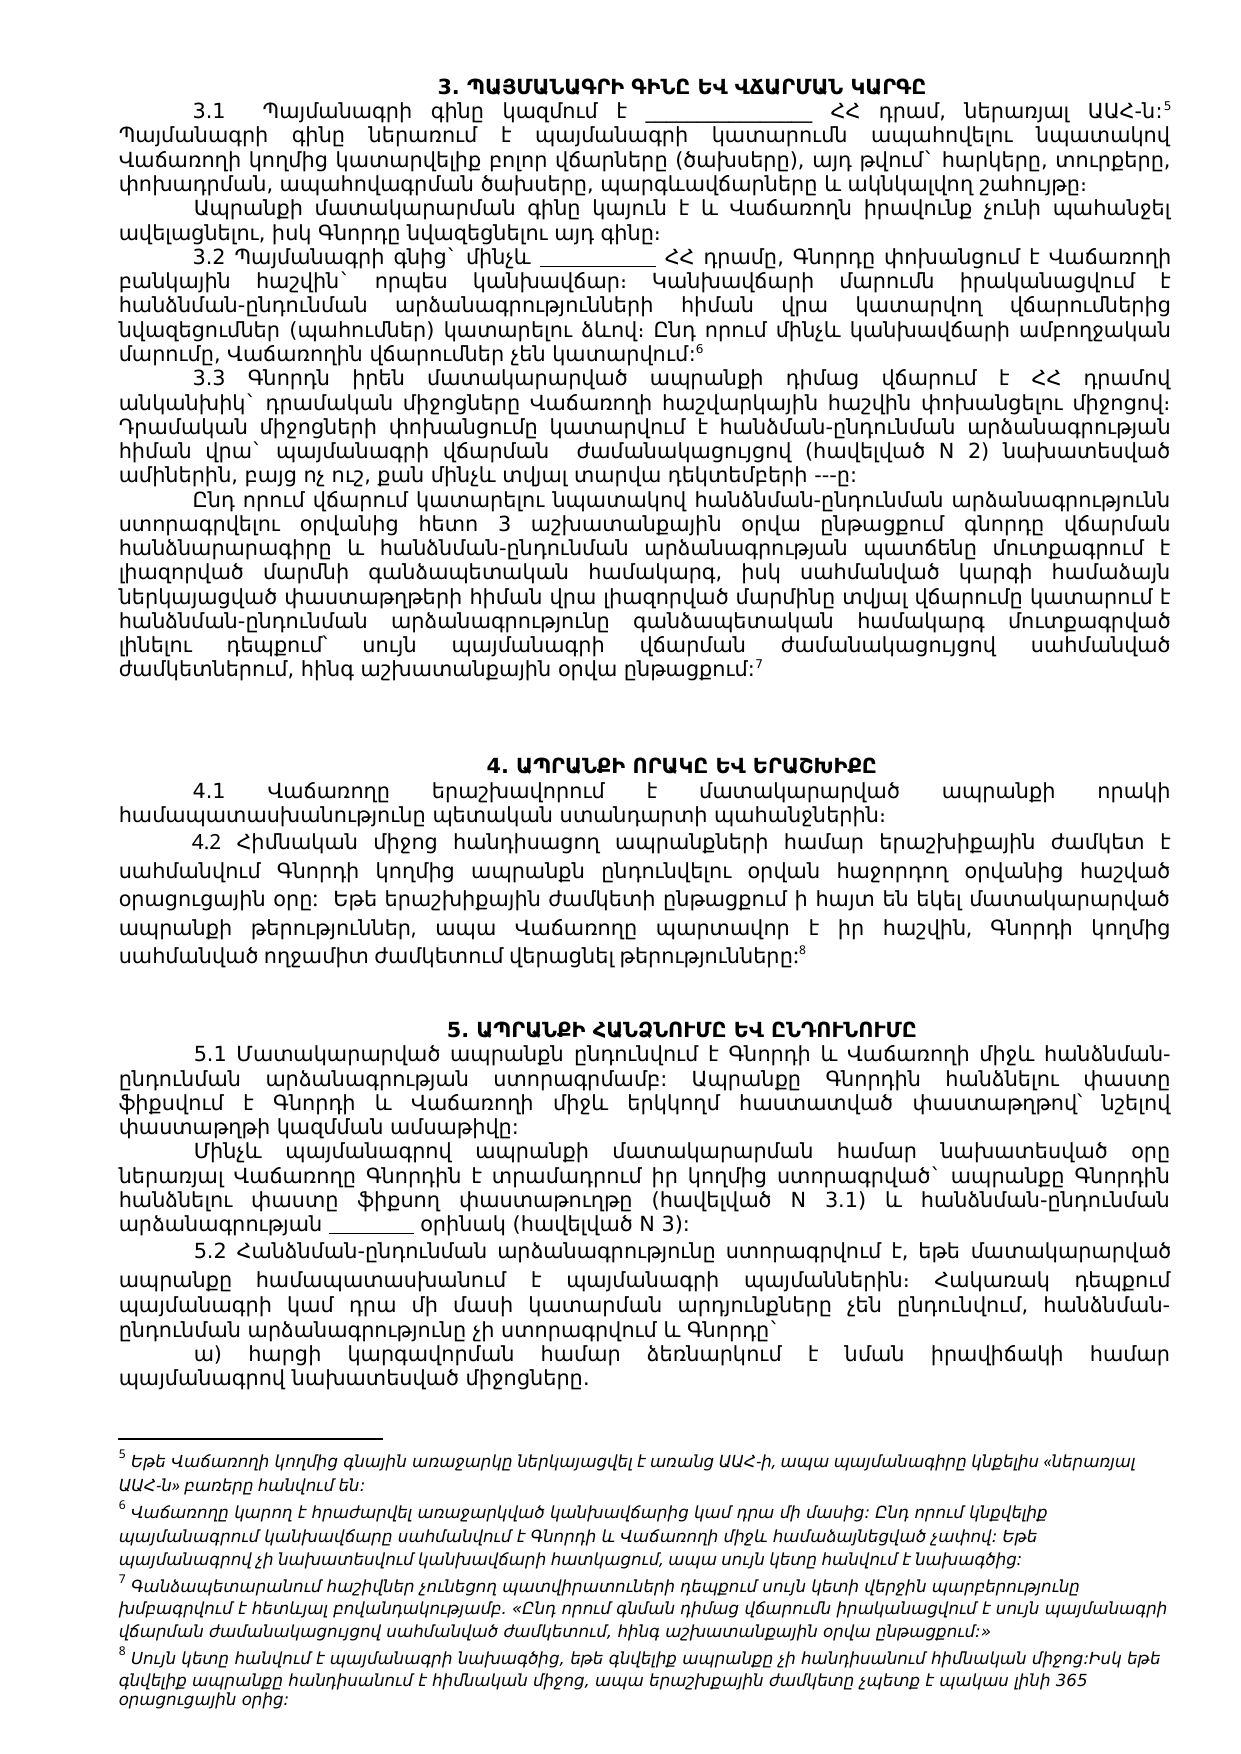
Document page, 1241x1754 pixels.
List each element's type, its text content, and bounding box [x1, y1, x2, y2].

text 5.2 Հանձնման-ընդունման արձանագրությունը ստորագրվում է, եթե մատակարարված ապրանքը համապատասխանում է պայմանագրի պայմաններին։ Հակառակ դեպքում պայմանագրի կամ դրա մի մասի կատարման արդյունքները չեն ընդունվում, հանձնման-ընդունման արձանագրությունը չի ստորագրվում և Գնորդը` [118, 1237, 1171, 1342]
text 5. ԱՊՐԱՆՔԻ ՀԱՆՁՆՈՒՄԸ ԵՎ ԸՆԴՈՒՆՈՒՄԸ [118, 1018, 1171, 1042]
text 5.1 Մատակարարված ապրանքն ընդունվում է Գնորդի և Վաճառողի միջև հանձնման-ընդունման արձանագրության ստորագրմամբ: Ապրանքը Գնորդին հանձնելու փաստը ֆիքսվում է Գնորդի և Վաճառողի միջև երկկողմ հաստատված փաստաթղթով՝ նշելով փաստաթղթի կազմման ամսաթիվը: [118, 1042, 1171, 1139]
text 3.3 Գնորդն իրեն մատակարարված ապրանքի դիմաց վճարում է ՀՀ դրամով անկանխիկ` դրամական միջոցները Վաճառողի հաշվարկային հաշվին փոխանցելու միջոցով։ Դրամական միջոցների փոխանցումը կատարվում է հանձման-ընդունման արձանագրության հիման վրա` պայմանագրի վճարման ժամանակացույցով (հավելված N 2) նախատեսված ամիներին, բայց ոչ ուշ, քան մինչև տվյալ տարվա դեկտեմբերի ---ը: [118, 366, 1171, 488]
text 3.2 Պայմանագրի գնից` մինչև ՀՀ դրամը, Գնորդը փոխանցում է Վաճառողի բանկային հաշվին` որպես կանխավճար։ Կանխավճարի մարումն իրականացվում է հանձնման-ընդունման արձանագրությունների հիման վրա կատարվող վճարումներից նվազեցումներ (պահումներ) կատարելու ձևով։ Ընդ որում մինչև կանխավճարի ամբողջական մարումը, Վաճառողին վճարումներ չեն կատարվում: [118, 245, 1171, 366]
text 4.1 Վաճառողը երաշխավորում է մատակարարված ապրանքի որակի համապատասխանությունը պետական ստանդարտի պահանջներին։ [118, 779, 1171, 827]
text 4.2 Հիմնական միջոց հանդիսացող ապրանքների համար երաշխիքային ժամկետ է սահմանվում Գնորդի կողմից ապրանքն ընդունվելու օրվան հաջորդող օրվանից հաշված օրացուցային օրը: Եթե երաշխիքային ժամկետի ընթացքում ի հայտ են եկել մատակարարված ապրանքի թերություններ, ապա Վաճառողը պարտավոր է իր հաշվին, Գնորդի կողմից սահմանված ողջամիտ ժամկետում վերացնել թերությունները: [118, 827, 1171, 969]
text Ապրանքի մատակարարման գինը կայուն է և Վաճառողն իրավունք չունի պահանջել ավելացնելու, իսկ Գնորդը նվազեցնելու այդ գինը։ [118, 196, 1171, 245]
text 3. ՊԱՅՄԱՆԱԳՐԻ ԳԻՆԸ ԵՎ ՎՃԱՐՄԱՆ ԿԱՐԳԸ [118, 75, 1171, 99]
text Մինչև պայմանագրով ապրանքի մատակարարման համար նախատեսված օրը ներառյալ Վաճառողը Գնորդին է տրամադրում իր կողմից ստորագրված` ապրանքը Գնորդին հանձնելու փաստը ֆիքսող փաստաթուղթը (հավելված N 3.1) և հանձնման-ընդունման արձանագրության օրինակ (հավելված N 3): [118, 1139, 1171, 1237]
text Ընդ որում վճարում կատարելու նպատակով հանձնման-ընդունման արձանագրությունն ստորագրվելու օրվանից հետո 3 աշխատանքային օրվա ընթացքում գնորդը վճարման հանձնարարագիրը և հանձնման-ընդունման արձանագրության պատճենը մուտքագրում է լիազորված մարմնի գանձապետական համակարգ, իսկ սահմանված կարգի համաձայն ներկայացված փաստաթղթերի հիման վրա լիազորված մարմինը տվյալ վճարումը կատարում է հանձնման-ընդունման արձանագրությունը գանձապետական համակարգ մուտքագրված լինելու դեպքում՝ սույն պայմանագրի վճարման ժամանակացույցով սահմանված ժամկետներում, հինգ աշխատանքային օրվա ընթացքում: [118, 488, 1171, 682]
text 3.1 Պայմանագրի գինը կազմում է ________________ ՀՀ դրամ, ներառյալ ԱԱՀ-ն: Պայմանագրի գինը ներառում է պայմանագրի կատարումն ապահովելու նպատակով Վաճառողի կողմից կատարվելիք բոլոր վճարները (ծախսերը), այդ թվում` հարկերը, տուրքերը, փոխադրման, ապահովագրման ծախսերը, պարգևավճարները և ակնկալվող շահույթը։ [118, 99, 1171, 196]
text ա) հարցի կարգավորման համար ձեռնարկում է նման իրավիճակի համար պայմանագրով նախատեսված միջոցները. [118, 1342, 1171, 1391]
text 4. ԱՊՐԱՆՔԻ ՈՐԱԿԸ ԵՎ ԵՐԱՇԽԻՔԸ [118, 754, 1171, 779]
